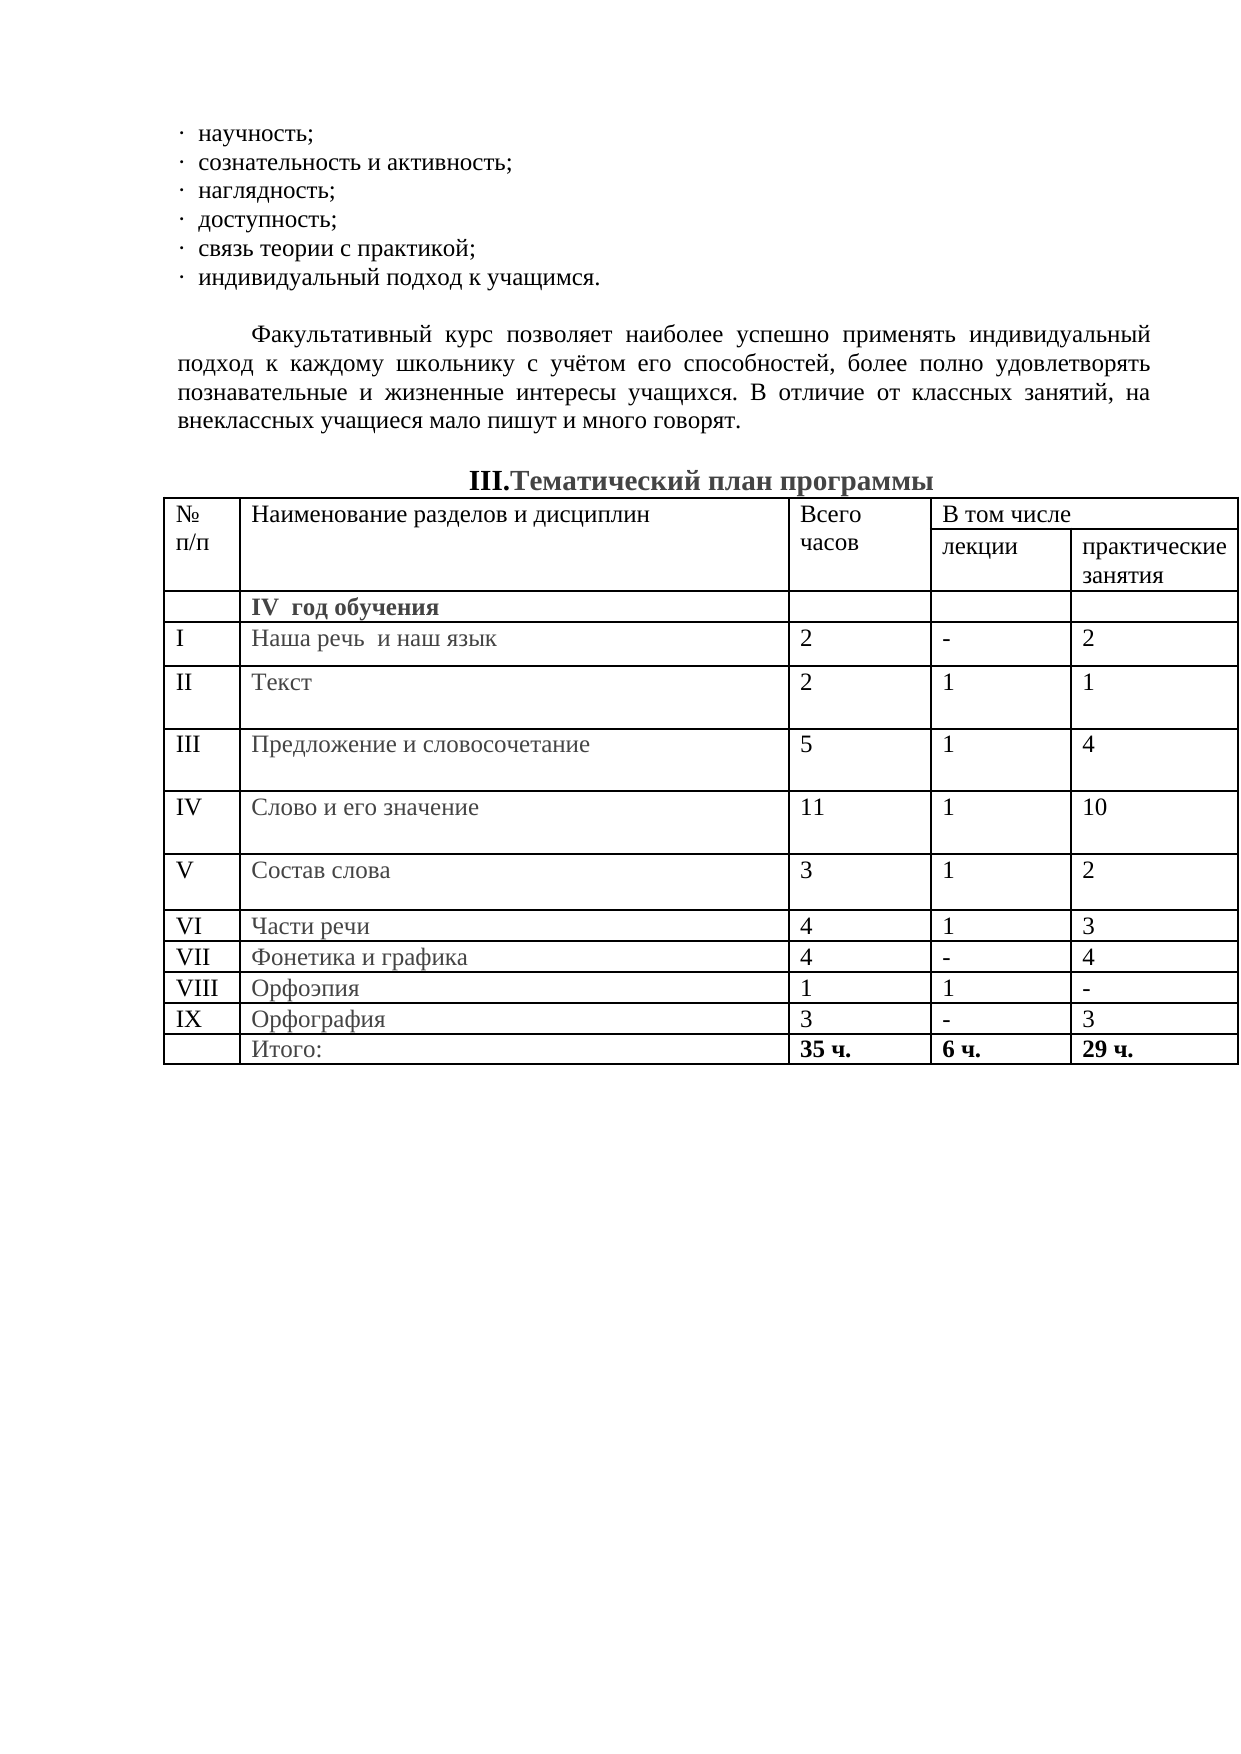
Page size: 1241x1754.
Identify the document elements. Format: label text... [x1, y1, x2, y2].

table_cell - [932, 942, 1070, 971]
table_cell 5 [790, 730, 930, 790]
table_cell 1 [932, 911, 1070, 940]
table_cell VІІІ [165, 973, 239, 1002]
table_cell 3 [790, 1004, 930, 1032]
table_cell 1 [932, 667, 1070, 727]
text · доступность; [177, 204, 1152, 233]
table_cell 1 [790, 973, 930, 1002]
table_cell 4 [790, 911, 930, 940]
text · сознательность и активность; [177, 147, 1152, 176]
table_cell 2 [1072, 623, 1237, 665]
table_cell V [165, 855, 239, 909]
table_cell практические занятия [1072, 530, 1237, 590]
table_cell VІ [165, 911, 239, 940]
table_cell Орфография [241, 1004, 788, 1032]
table_cell ІV [165, 792, 239, 853]
table_cell Части речи [241, 911, 788, 940]
table_cell VІІ [165, 942, 239, 971]
table_cell Итого: [241, 1035, 788, 1063]
table_cell 4 [1072, 730, 1237, 790]
table_cell Слово и его значение [241, 792, 788, 853]
table_cell 29 ч. [1072, 1035, 1237, 1063]
table_cell - [932, 1004, 1070, 1032]
table_cell 1 [932, 792, 1070, 853]
table_cell Наша речь и наш язык [241, 623, 788, 665]
table_cell 3 [1072, 1004, 1237, 1032]
table_cell [165, 592, 239, 621]
table_cell ІІ [165, 667, 239, 727]
table_cell 3 [790, 855, 930, 909]
table_cell Орфоэпия [241, 973, 788, 1002]
table_cell 1 [932, 973, 1070, 1002]
text Факультативный курс позволяет наиболее успешно применять индивидуальный подход к каждому школьнику с учётом его способностей, более полно удовлетворять познавательные и жизненные интересы учащихся. В отличие от классных занятий, на внеклассных учащиеся мало пишут и много говорят. [177, 319, 1152, 434]
table_cell 2 [790, 667, 930, 727]
table_cell [790, 592, 930, 621]
table_cell Предложение и словосочетание [241, 730, 788, 790]
table_cell 4 [1072, 942, 1237, 971]
table_cell ІІІ [165, 730, 239, 790]
text · научность; [177, 118, 1152, 147]
table_cell 2 [1072, 855, 1237, 909]
table_header Наименование разделов и дисциплин [241, 499, 788, 590]
table_cell 3 [1072, 911, 1237, 940]
table_cell - [1072, 973, 1237, 1002]
table_cell Состав слова [241, 855, 788, 909]
table_cell 2 [790, 623, 930, 665]
table_cell Фонетика и графика [241, 942, 788, 971]
text · индивидуальный подход к учащимся. [177, 262, 1152, 291]
table_cell ІX [165, 1004, 239, 1032]
table_cell ІV год обучения [241, 592, 788, 621]
table_header Всего часов [790, 499, 930, 590]
table_cell - [932, 623, 1070, 665]
table_cell 4 [790, 942, 930, 971]
table_cell лекции [932, 530, 1070, 590]
table_cell 6 ч. [932, 1035, 1070, 1063]
table_cell Текст [241, 667, 788, 727]
text · наглядность; [177, 176, 1152, 204]
table_cell 1 [1072, 667, 1237, 727]
table_cell [1072, 592, 1237, 621]
table_header В том числе [932, 499, 1237, 527]
table_cell І [165, 623, 239, 665]
table_cell 10 [1072, 792, 1237, 853]
table_cell 1 [932, 855, 1070, 909]
table_header № п/п [165, 499, 239, 590]
text · связь теории с практикой; [177, 233, 1152, 262]
table_cell 1 [932, 730, 1070, 790]
table_cell 35 ч. [790, 1035, 930, 1063]
table_cell 11 [790, 792, 930, 853]
text III.Тематический план программы [251, 463, 1152, 497]
table_cell [932, 592, 1070, 621]
table_cell [165, 1035, 239, 1063]
